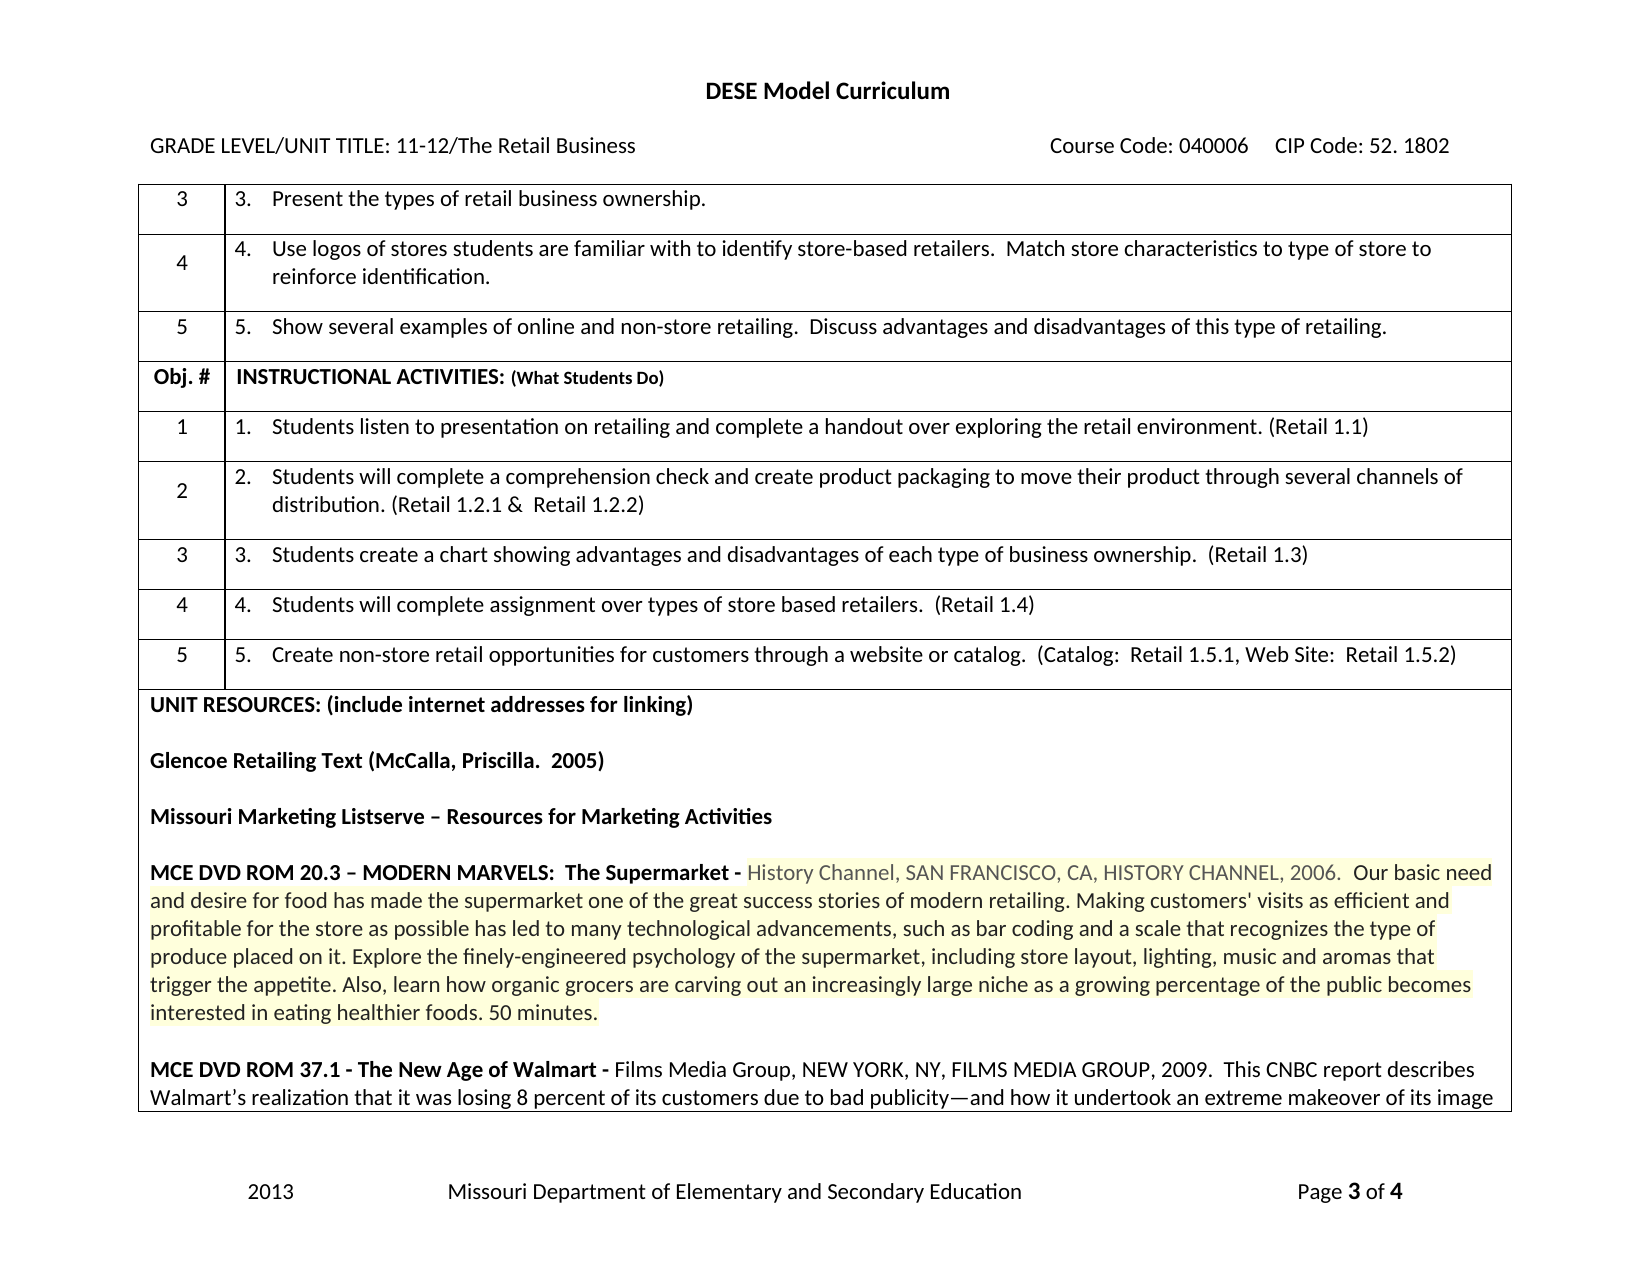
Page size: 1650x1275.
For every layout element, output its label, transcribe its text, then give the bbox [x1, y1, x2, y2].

table_cell Students will complete a comprehension check and create product packaging to move their product through several channels of distribution. (Retail 1.2.1 & Retail 1.2.2) [226, 462, 1511, 539]
table_cell Students create a chart showing advantages and disadvantages of each type of business ownership. (Retail 1.3) [226, 540, 1511, 589]
table_cell 3 [139, 185, 224, 233]
table_cell 4 [139, 235, 224, 311]
table_cell Show several examples of online and non-store retailing. Discuss advantages and disadvantages of this type of retailing. [226, 312, 1511, 361]
table_cell 5 [139, 312, 224, 361]
table_cell Present the types of retail business ownership. [226, 185, 1511, 233]
table_cell Students will complete assignment over types of store based retailers. (Retail 1.4) [226, 590, 1511, 639]
table_cell Create non-store retail opportunities for customers through a website or catalog. (Catalog: Retail 1.5.1, Web Site: Retail 1.5.2) [226, 640, 1511, 689]
table_cell 2 [139, 462, 224, 539]
table_cell INSTRUCTIONAL ACTIVITIES: (What Students Do) [226, 362, 1511, 411]
table_cell Use logos of stores students are familiar with to identify store-based retailers. Match store characteristics to type of store to reinforce identification. [226, 235, 1511, 311]
table_cell 3 [139, 540, 224, 589]
table_cell Students listen to presentation on retailing and complete a handout over exploring the retail environment. (Retail 1.1) [226, 412, 1511, 461]
table_cell 4 [139, 590, 224, 639]
table_cell 5 [139, 640, 224, 689]
table_cell 1 [139, 412, 224, 461]
table_cell Obj. # [139, 362, 224, 411]
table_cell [139, 690, 1511, 1111]
